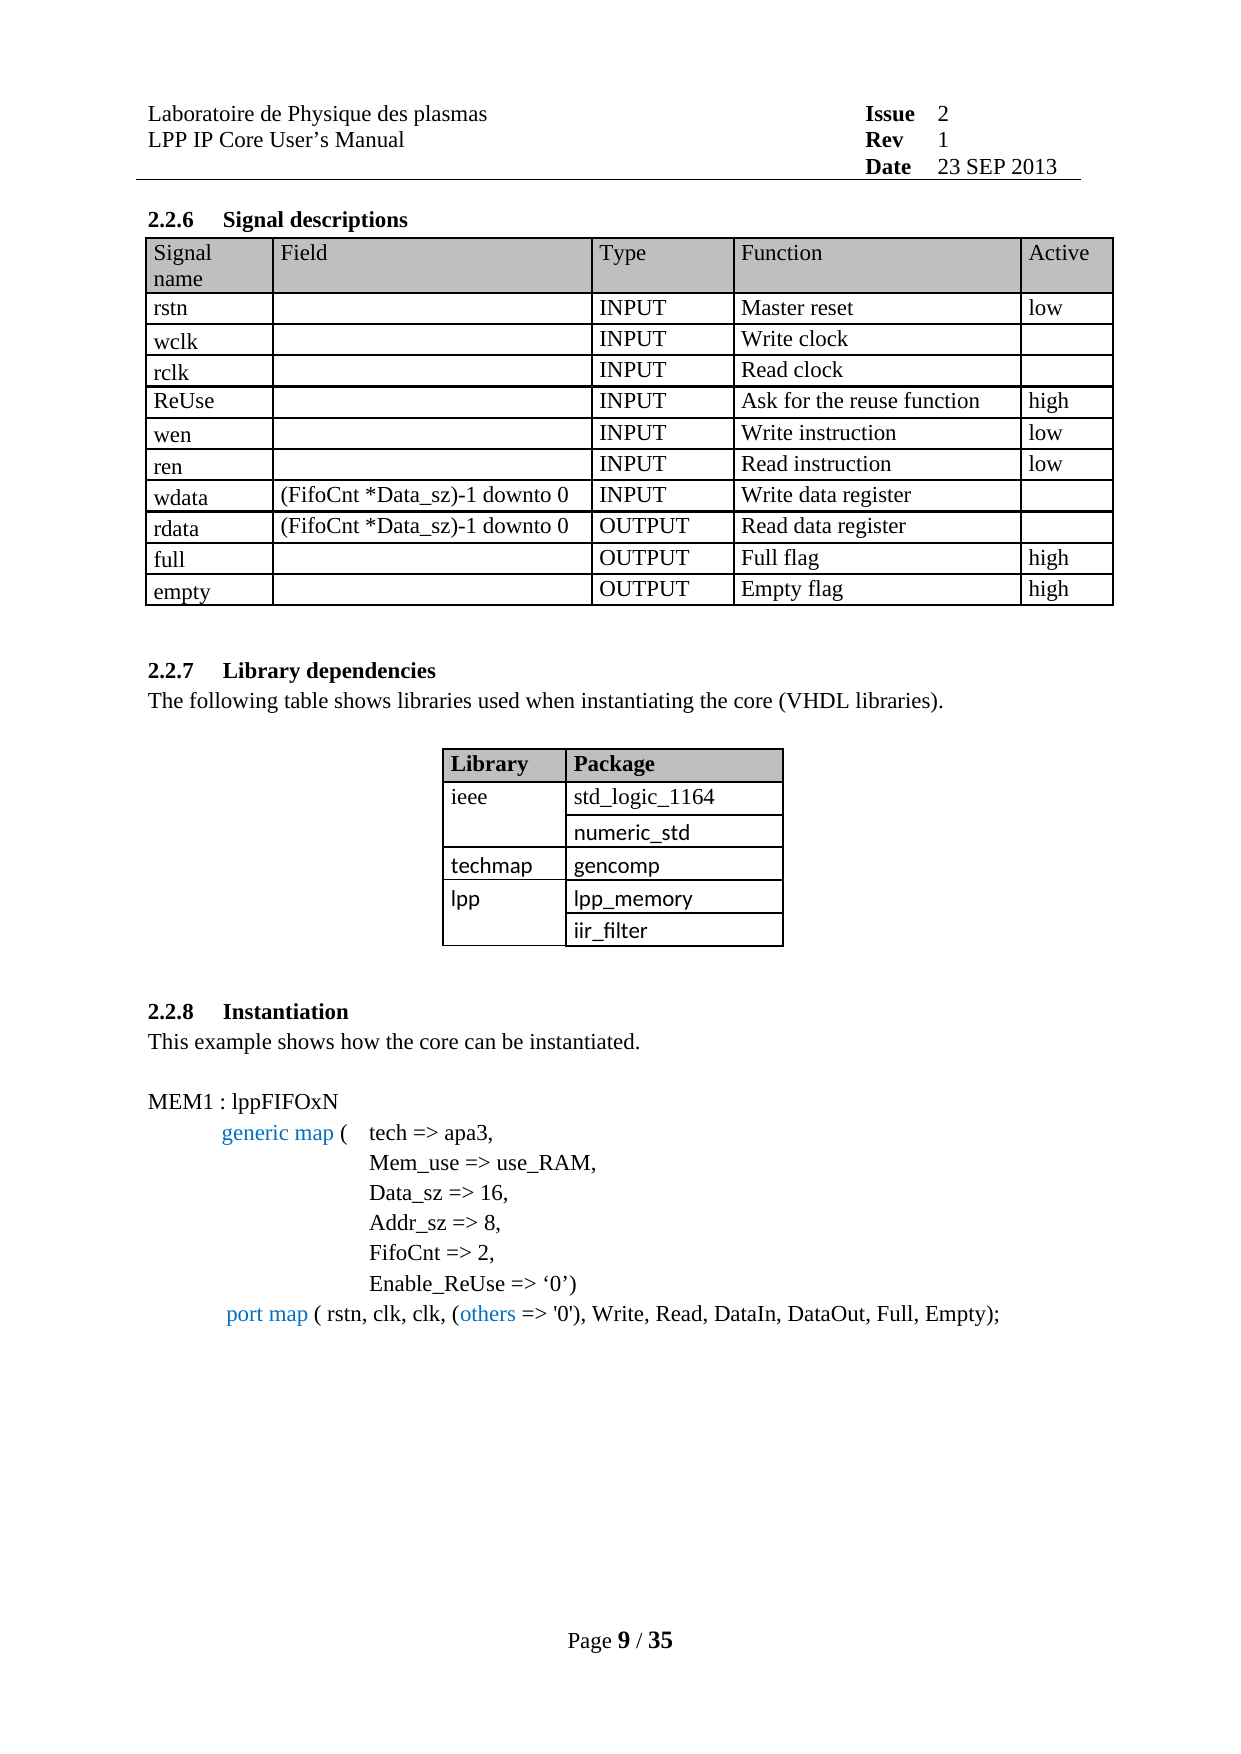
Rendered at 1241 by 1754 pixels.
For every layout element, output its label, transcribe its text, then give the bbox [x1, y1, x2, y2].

table_cell Read clock [735, 356, 1020, 385]
table_cell [274, 325, 591, 354]
table_cell INPUT [593, 388, 733, 417]
text The following table shows libraries used when instantiating the core (VHDL libraries). [148, 687, 1093, 714]
table_header Signal name [147, 239, 272, 292]
table_cell INPUT [593, 450, 733, 479]
table_cell lpp [444, 880, 565, 912]
table_cell low [1022, 419, 1112, 448]
table_cell Master reset [735, 294, 1020, 323]
table_cell Write clock [735, 325, 1020, 354]
table_cell Read data register [735, 513, 1020, 542]
table_cell [1022, 356, 1112, 385]
table_cell [444, 814, 565, 846]
table_header Package [567, 750, 782, 781]
table_cell INPUT [593, 325, 733, 354]
table_cell [274, 544, 591, 573]
table_cell wen [147, 419, 272, 448]
table_cell rclk [147, 356, 272, 385]
table_header Field [274, 239, 591, 292]
table_cell ieee [444, 783, 565, 813]
subtitle Signal descriptions [148, 207, 1093, 233]
text This example shows how the core can be instantiated. [148, 1028, 1093, 1054]
table_cell Empty flag [735, 575, 1020, 604]
table_cell high [1022, 388, 1112, 417]
table_cell INPUT [593, 419, 733, 448]
table_cell std_logic_1164 [567, 783, 782, 813]
table_cell gencomp [567, 848, 782, 879]
table_cell Read instruction [735, 450, 1020, 479]
table_cell Write data register [735, 481, 1020, 510]
table_cell wdata [147, 481, 272, 510]
table_header Type [593, 239, 733, 292]
table_header Library [444, 750, 565, 781]
table_cell [274, 419, 591, 448]
table_header Function [735, 239, 1020, 292]
table_cell numeric_std [567, 816, 782, 846]
table_cell [1022, 513, 1112, 542]
text FifoCnt => 2, [295, 1239, 1093, 1266]
table_cell INPUT [593, 481, 733, 510]
text Enable_ReUse => ‘0’) [295, 1270, 1093, 1296]
table_cell high [1022, 544, 1112, 573]
table_cell [274, 356, 591, 385]
table_cell Ask for the reuse function [735, 388, 1020, 417]
table_cell INPUT [593, 294, 733, 323]
table_cell empty [147, 575, 272, 604]
table_cell iir_filter [567, 914, 782, 945]
table_cell techmap [444, 848, 565, 879]
table_cell ReUse [147, 388, 272, 417]
table_cell [274, 294, 591, 323]
table_cell Full flag [735, 544, 1020, 573]
table_cell Write instruction [735, 419, 1020, 448]
text MEM1 : lppFIFOxN [148, 1088, 1093, 1115]
table_cell ren [147, 450, 272, 479]
table_cell full [147, 544, 272, 573]
table_cell (FifoCnt *Data_sz)-1 downto 0 [274, 481, 591, 510]
table_cell [274, 575, 591, 604]
table_cell (FifoCnt *Data_sz)-1 downto 0 [274, 513, 591, 542]
text Addr_sz => 8, [295, 1209, 1093, 1236]
table_cell OUTPUT [593, 544, 733, 573]
table_cell [274, 450, 591, 479]
table_cell [444, 912, 565, 945]
subtitle Instantiation [148, 998, 1093, 1024]
table_cell low [1022, 294, 1112, 323]
table_cell INPUT [593, 356, 733, 385]
table_cell high [1022, 575, 1112, 604]
table_cell rstn [147, 294, 272, 323]
table_cell [1022, 481, 1112, 510]
text Data_sz => 16, [295, 1179, 1093, 1205]
subtitle Library dependencies [148, 657, 1093, 683]
table_cell OUTPUT [593, 575, 733, 604]
text generic map ( tech => apa3, [148, 1119, 1093, 1145]
table_cell lpp_memory [567, 881, 782, 912]
table_cell low [1022, 450, 1112, 479]
text Mem_use => use_RAM, [295, 1149, 1093, 1175]
table_cell rdata [147, 513, 272, 542]
table_cell wclk [147, 325, 272, 354]
table_cell [274, 388, 591, 417]
table_cell OUTPUT [593, 513, 733, 542]
text port map ( rstn, clk, clk, (others => '0'), Write, Read, DataIn, DataOut, Full, Empty); [221, 1300, 1093, 1326]
table_header Active [1022, 239, 1112, 292]
table_cell [1022, 325, 1112, 354]
